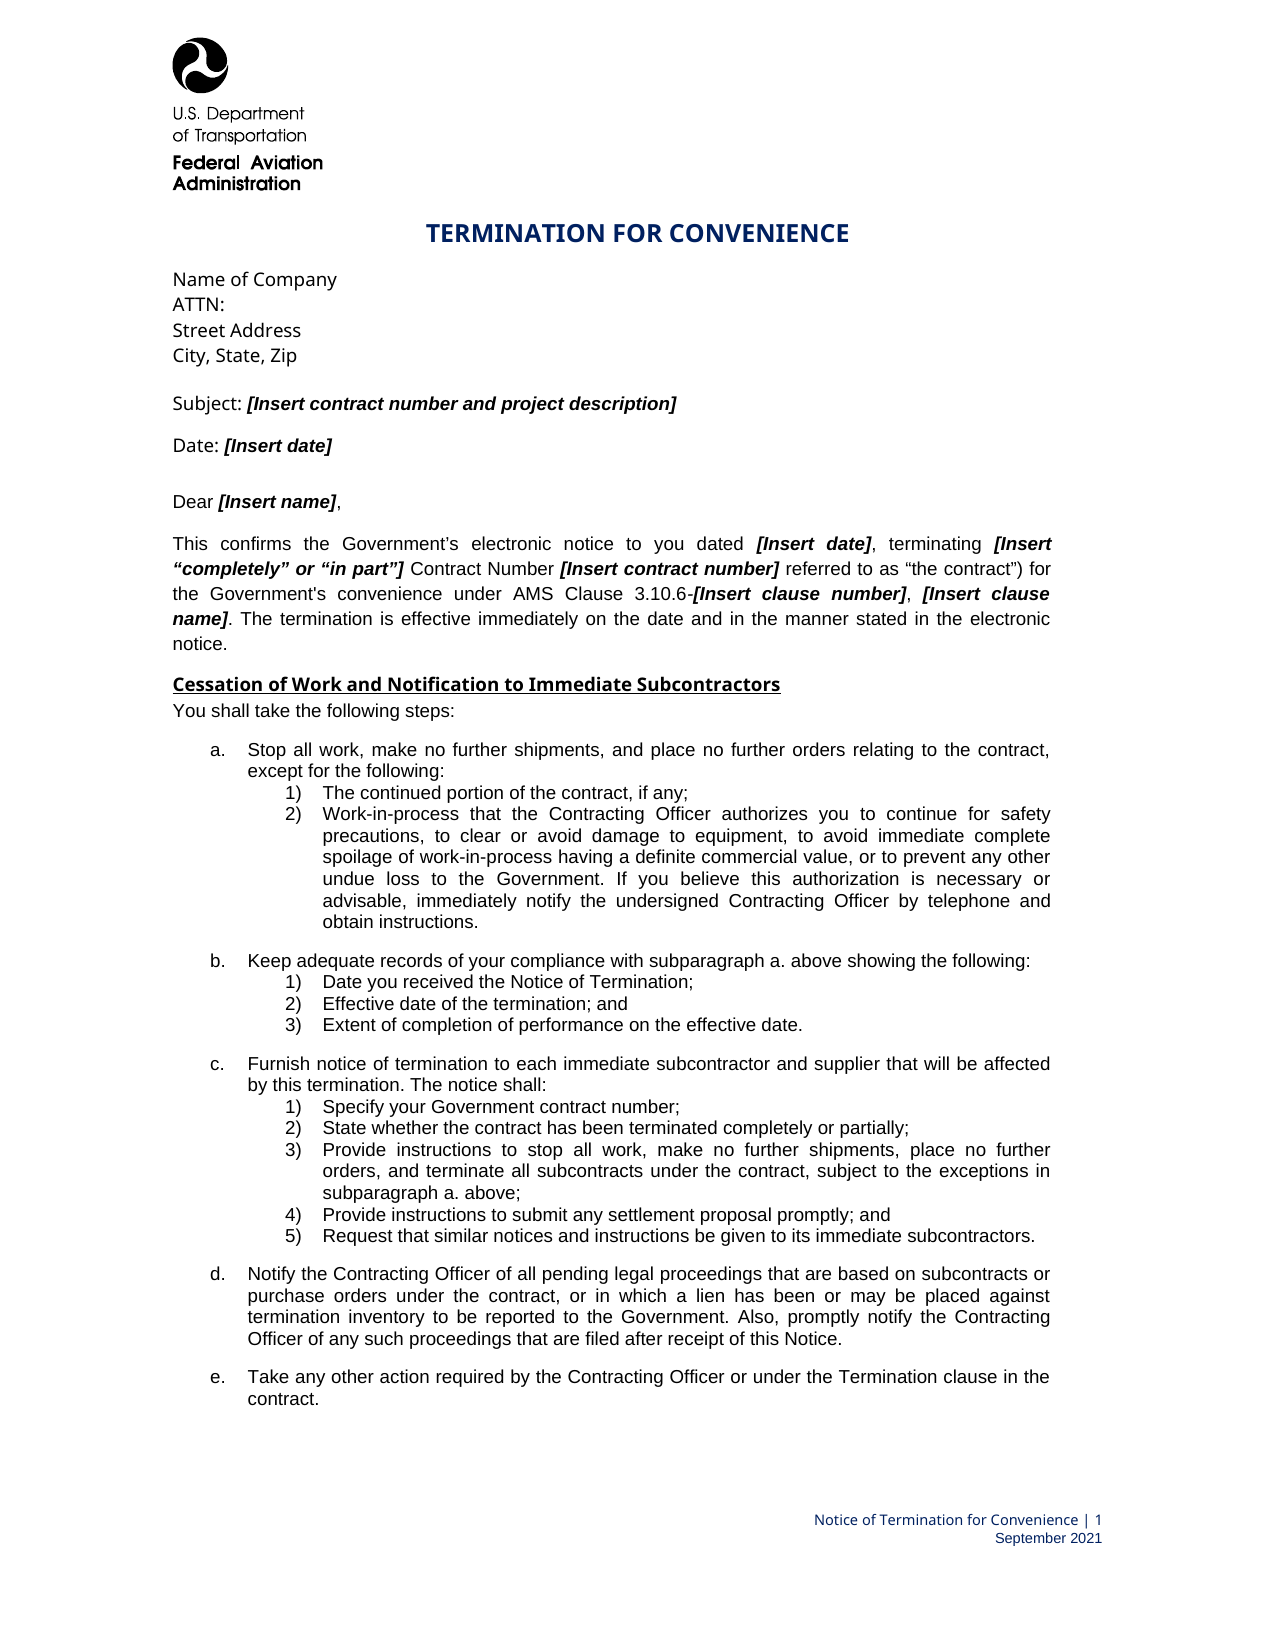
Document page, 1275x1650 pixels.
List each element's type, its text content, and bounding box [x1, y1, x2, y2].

list Work-in-process that the Contracting Officer authorizes you to continue for safety precautions, to clear or avoid damage to equipment, to avoid immediate complete spoilage of work-in-process having a definite commercial value, or to prevent any other undue loss to the Government. If you believe this authorization is necessary or advisable, immediately notify the undersigned Contracting Officer by telephone and obtain instructions. [285, 803, 1051, 933]
list Stop all work, make no further shipments, and place no further orders relating to the contract, except for the following: [210, 738, 1051, 782]
text Street Address [172, 317, 1102, 343]
text Date: [Insert date] [172, 432, 1102, 458]
list Notify the Contracting Officer of all pending legal proceedings that are based on subcontracts or purchase orders under the contract, or in which a lien has been or may be placed against termination inventory to be reported to the Government. Also, promptly notify the Contracting Officer of any such proceedings that are filed after receipt of this Notice. [210, 1263, 1051, 1349]
list Take any other action required by the Contracting Officer or under the Termination clause in the contract. [210, 1366, 1051, 1409]
text Dear [Insert name], [172, 491, 1102, 513]
list State whether the contract has been terminated completely or partially; [285, 1117, 1051, 1139]
list Specify your Government contract number; [285, 1096, 1051, 1117]
text Cessation of Work and Notification to Immediate Subcontractors [172, 671, 1051, 697]
list Provide instructions to stop all work, make no further shipments, place no further orders, and terminate all subcontracts under the contract, subject to the exceptions in subparagraph a. above; [285, 1139, 1051, 1203]
list Furnish notice of termination to each immediate subcontractor and supplier that will be affected by this termination. The notice shall: [210, 1052, 1051, 1096]
text This confirms the Government’s electronic notice to you dated [Insert date], terminating [Insert “completely” or “in part”] Contract Number [Insert contract number] referred to as “the contract”) for the Government's convenience under AMS Clause 3.10.6-[Insert clause number], [Insert clause name]. The termination is effective immediately on the date and in the manner stated in the electronic notice. [172, 529, 1051, 654]
list Date you received the Notice of Termination; [285, 971, 1051, 992]
text TERMINATION FOR CONVENIENCE [172, 215, 1102, 249]
text ATTN: [172, 292, 1102, 317]
text City, State, Zip [172, 343, 1102, 368]
list The continued portion of the contract, if any; [285, 782, 1051, 803]
text Name of Company [172, 266, 1102, 292]
list Keep adequate records of your compliance with subparagraph a. above showing the following: [210, 949, 1051, 971]
text You shall take the following steps: [172, 697, 1051, 722]
list Provide instructions to submit any settlement proposal promptly; and [285, 1203, 1051, 1225]
text Subject: [Insert contract number and project description] [172, 390, 1102, 415]
list Request that similar notices and instructions be given to its immediate subcontractors. [285, 1225, 1051, 1246]
list Effective date of the termination; and [285, 992, 1051, 1014]
list Extent of completion of performance on the effective date. [285, 1014, 1051, 1036]
